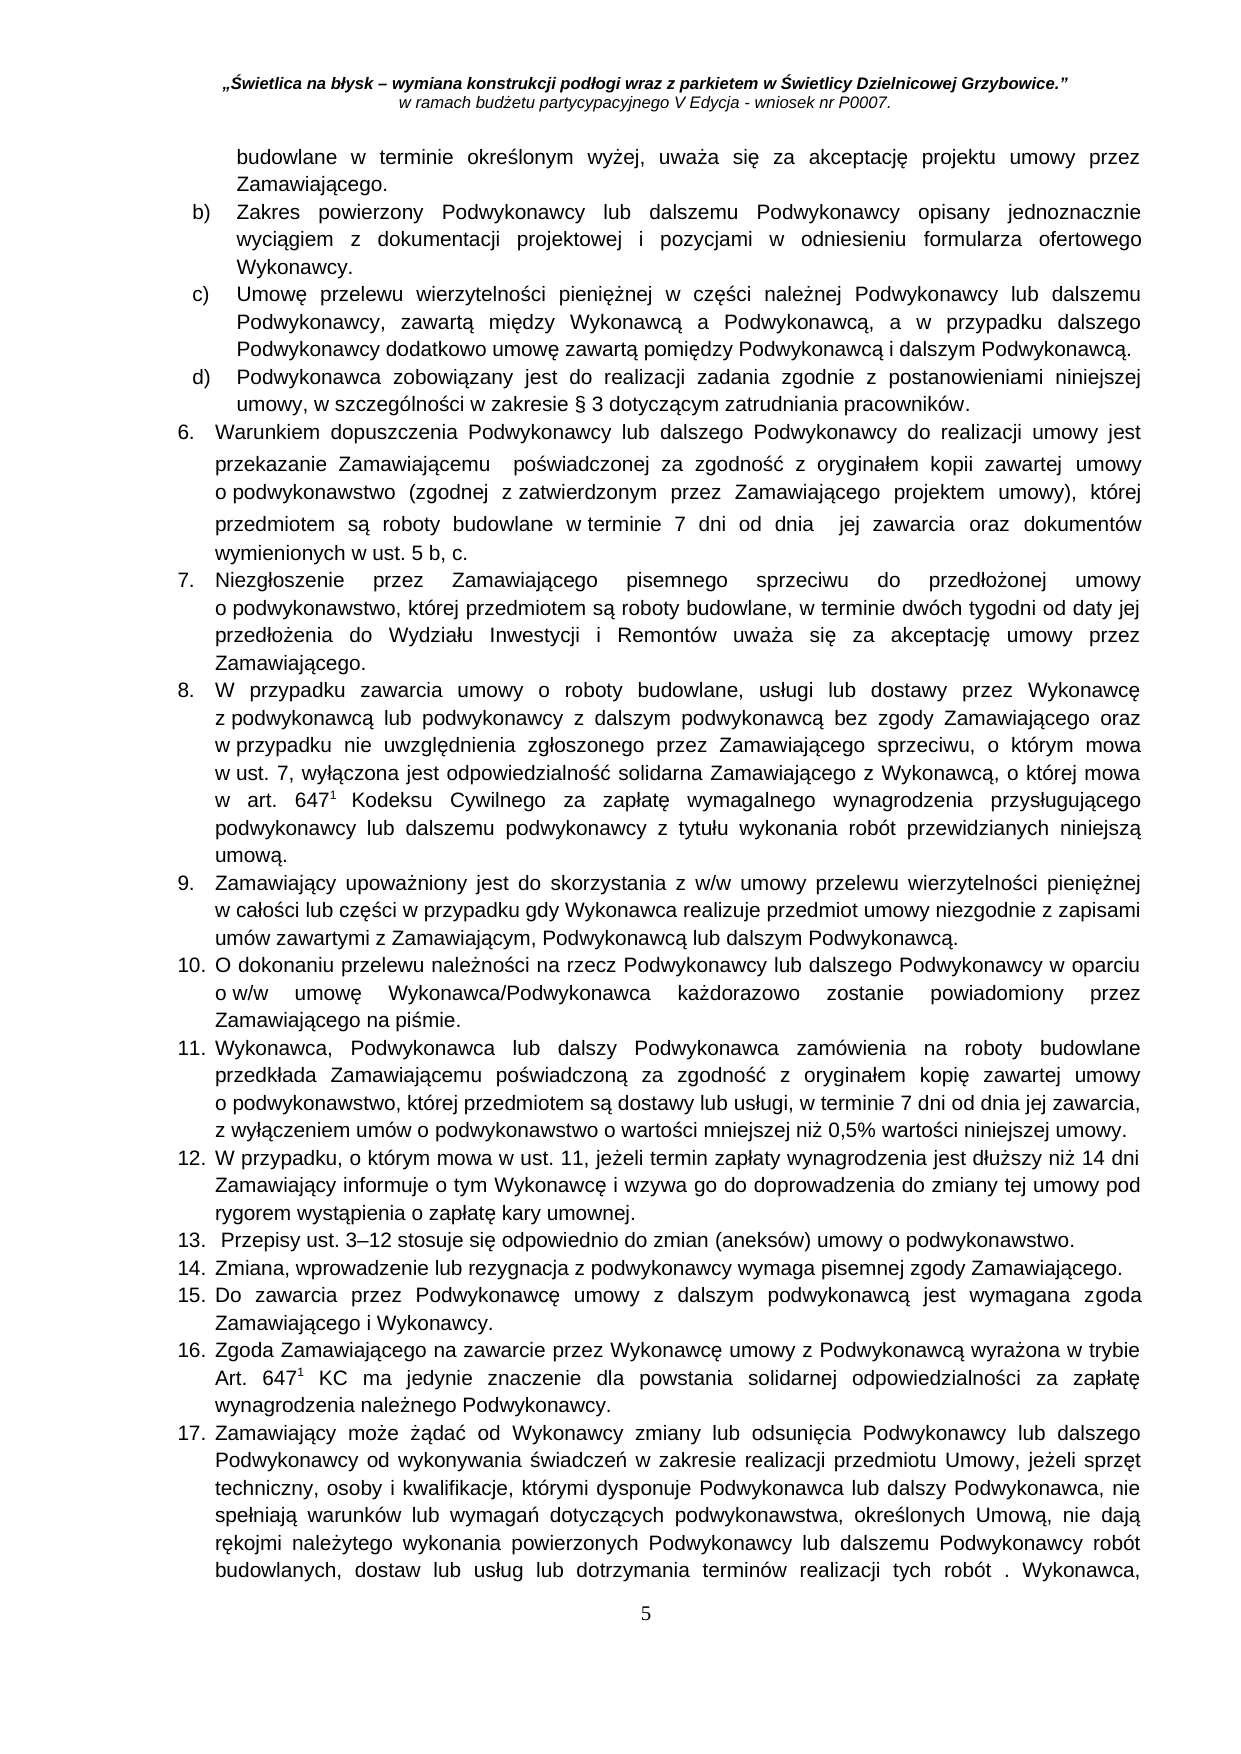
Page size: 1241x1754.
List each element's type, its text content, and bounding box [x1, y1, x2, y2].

list Zmiana, wprowadzenie lub rezygnacja z podwykonawcy wymaga pisemnej zgody Zamawiającego. [177, 1256, 1142, 1279]
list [192, 144, 1142, 196]
list Umowę przelewu wierzytelności pieniężnej w części należnej Podwykonawcy lub dalszemu Podwykonawcy, zawartą między Wykonawcą a Podwykonawcą, a w przypadku dalszego Podwykonawcy dodatkowo umowę zawartą pomiędzy Podwykonawcą i dalszym Podwykonawcą. [192, 282, 1142, 361]
list W przypadku, o którym mowa w ust. 11, jeżeli termin zapłaty wynagrodzenia jest dłuższy niż 14 dni Zamawiający informuje o tym Wykonawcę i wzywa go do doprowadzenia do zmiany tej umowy pod rygorem wystąpienia o zapłatę kary umownej. [177, 1146, 1142, 1224]
list Warunkiem dopuszczenia Podwykonawcy lub dalszego Podwykonawcy do realizacji umowy jest przekazanie Zamawiającemu poświadczonej za zgodność z oryginałem kopii zawartej umowy o podwykonawstwo (zgodnej z zatwierdzonym przez Zamawiającego projektem umowy), której przedmiotem są roboty budowlane w terminie 7 dni od dnia jej zawarcia oraz dokumentów wymienionych w ust. 5 b, c. [177, 419, 1142, 564]
list Niezgłoszenie przez Zamawiającego pisemnego sprzeciwu do przedłożonej umowy o podwykonawstwo, której przedmiotem są roboty budowlane, w terminie dwóch tygodni od daty jej przedłożenia do Wydziału Inwestycji i Remontów uważa się za akceptację umowy przez Zamawiającego. [177, 568, 1142, 674]
list Do zawarcia przez Podwykonawcę umowy z dalszym podwykonawcą jest wymagana zgoda Zamawiającego i Wykonawcy. [177, 1283, 1142, 1334]
list Podwykonawca zobowiązany jest do realizacji zadania zgodnie z postanowieniami niniejszej umowy, w szczególności w zakresie § 3 dotyczącym zatrudniania pracowników. [192, 364, 1142, 416]
list Zamawiający upoważniony jest do skorzystania z w/w umowy przelewu wierzytelności pieniężnej w całości lub części w przypadku gdy Wykonawca realizuje przedmiot umowy niezgodnie z zapisami umów zawartymi z Zamawiającym, Podwykonawcą lub dalszym Podwykonawcą. [177, 871, 1142, 949]
list W przypadku zawarcia umowy o roboty budowlane, usługi lub dostawy przez Wykonawcę z podwykonawcą lub podwykonawcy z dalszym podwykonawcą bez zgody Zamawiającego oraz w przypadku nie uwzględnienia zgłoszonego przez Zamawiającego sprzeciwu, o którym mowa w ust. 7, wyłączona jest odpowiedzialność solidarna Zamawiającego z Wykonawcą, o której mowa w art. 6471 Kodeksu Cywilnego za zapłatę wymagalnego wynagrodzenia przysługującego podwykonawcy lub dalszemu podwykonawcy z tytułu wykonania robót przewidzianych niniejszą umową. [177, 678, 1142, 867]
list O dokonaniu przelewu należności na rzecz Podwykonawcy lub dalszego Podwykonawcy w oparciu o w/w umowę Wykonawca/Podwykonawca każdorazowo zostanie powiadomiony przez Zamawiającego na piśmie. [177, 953, 1142, 1032]
list Przepisy ust. 3–12 stosuje się odpowiednio do zmian (aneksów) umowy o podwykonawstwo. [177, 1228, 1142, 1252]
list Zgoda Zamawiającego na zawarcie przez Wykonawcę umowy z Podwykonawcą wyrażona w trybie Art. 6471 KC ma jedynie znaczenie dla powstania solidarnej odpowiedzialności za zapłatę wynagrodzenia należnego Podwykonawcy. [177, 1338, 1142, 1417]
list Zakres powierzony Podwykonawcy lub dalszemu Podwykonawcy opisany jednoznacznie wyciągiem z dokumentacji projektowej i pozycjami w odniesieniu formularza ofertowego Wykonawcy. [192, 199, 1142, 278]
list Wykonawca, Podwykonawca lub dalszy Podwykonawca zamówienia na roboty budowlane przedkłada Zamawiającemu poświadczoną za zgodność z oryginałem kopię zawartej umowy o podwykonawstwo, której przedmiotem są dostawy lub usługi, w terminie 7 dni od dnia jej zawarcia, z wyłączeniem umów o podwykonawstwo o wartości mniejszej niż 0,5% wartości niniejszej umowy. [177, 1036, 1142, 1142]
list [177, 1421, 1142, 1582]
